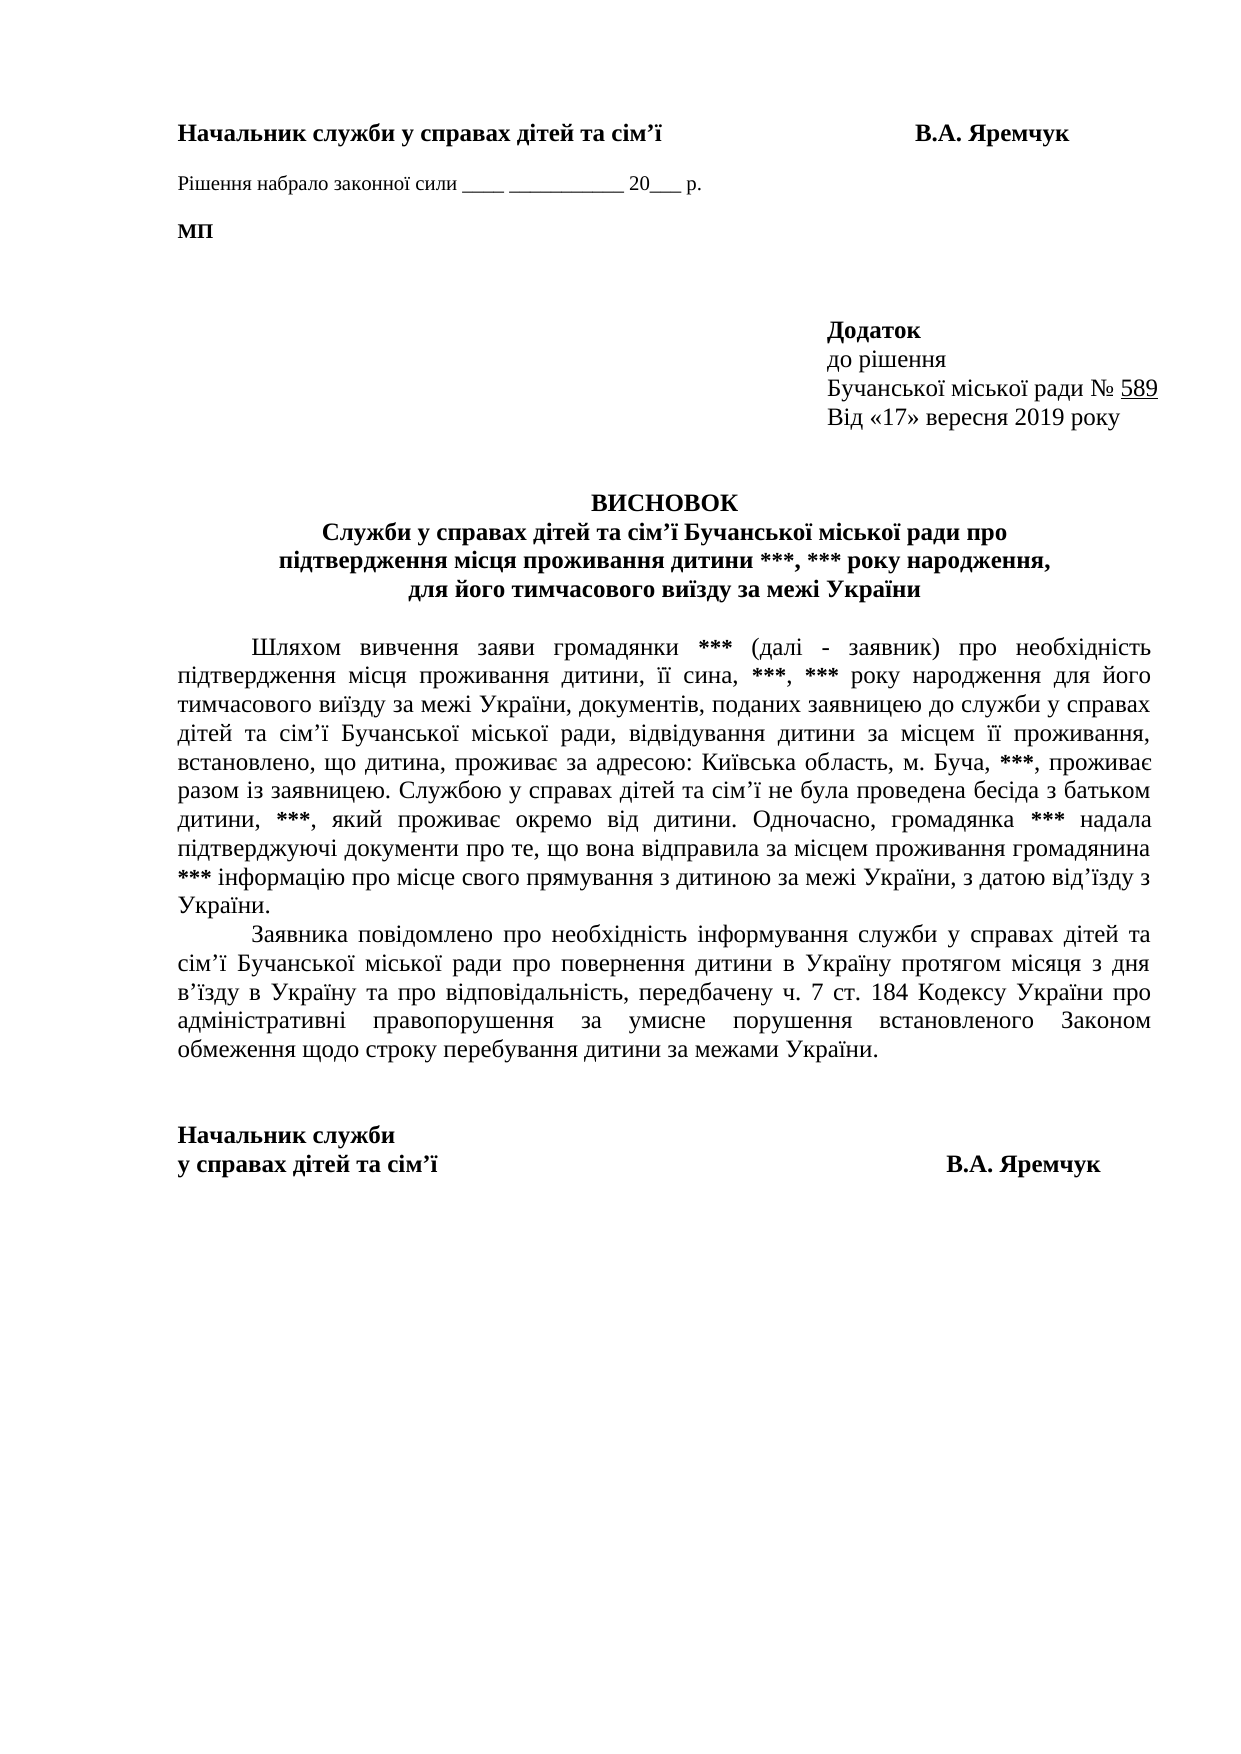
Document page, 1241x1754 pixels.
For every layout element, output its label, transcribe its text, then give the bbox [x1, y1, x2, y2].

text до рішення [827, 344, 1152, 373]
text Заявника повідомлено про необхідність інформування служби у справах дітей та сім’ї Бучанської міської ради про повернення дитини в Україну протягом місяця з дня в’їзду в Україну та про відповідальність, передбачену ч. 7 ст. 184 Кодексу України про адміністративні правопорушення за умисне порушення встановленого Законом обмеження щодо строку перебування дитини за межами України. [177, 919, 1152, 1063]
text Шляхом вивчення заяви громадянки *** (далі - заявник) про необхідність підтвердження місця проживання дитини, її сина, ***, *** року народження для його тимчасового виїзду за межі України, документів, поданих заявницею до служби у справах дітей та сім’ї Бучанської міської ради, відвідування дитини за місцем її проживання, встановлено, що дитина, проживає за адресою: Київська область, м. Буча, ***, проживає разом із заявницею. Службою у справах дітей та сім’ї не була проведена бесіда з батьком дитини, ***, який проживає окремо від дитини. Одночасно, громадянка *** надала підтверджуючі документи про те, що вона відправила за місцем проживання громадянина *** інформацію про місце свого прямування з дитиною за межі України, з датою від’їзду з України. [177, 632, 1152, 919]
text Начальник служби у справах дітей та сім’ї В.А. Яремчук [177, 118, 1152, 147]
text Служби у справах дітей та сім’ї Бучанської міської ради про підтвердження місця проживання дитини ***, *** року народження, для його тимчасового виїзду за межі України [266, 517, 1063, 603]
text Бучанської міської ради № 589 [827, 373, 1208, 402]
text ВИСНОВОК [177, 488, 1152, 517]
text Рішення набрало законної сили ____ ___________ 20___ р. [118, 171, 1152, 195]
text Додаток [827, 315, 1152, 344]
text Від «17» вересня 2019 року [827, 402, 1152, 430]
text Начальник служби [177, 1120, 1152, 1149]
text МП [177, 219, 1152, 243]
text у справах дітей та сім’ї В.А. Яремчук [177, 1149, 1152, 1178]
